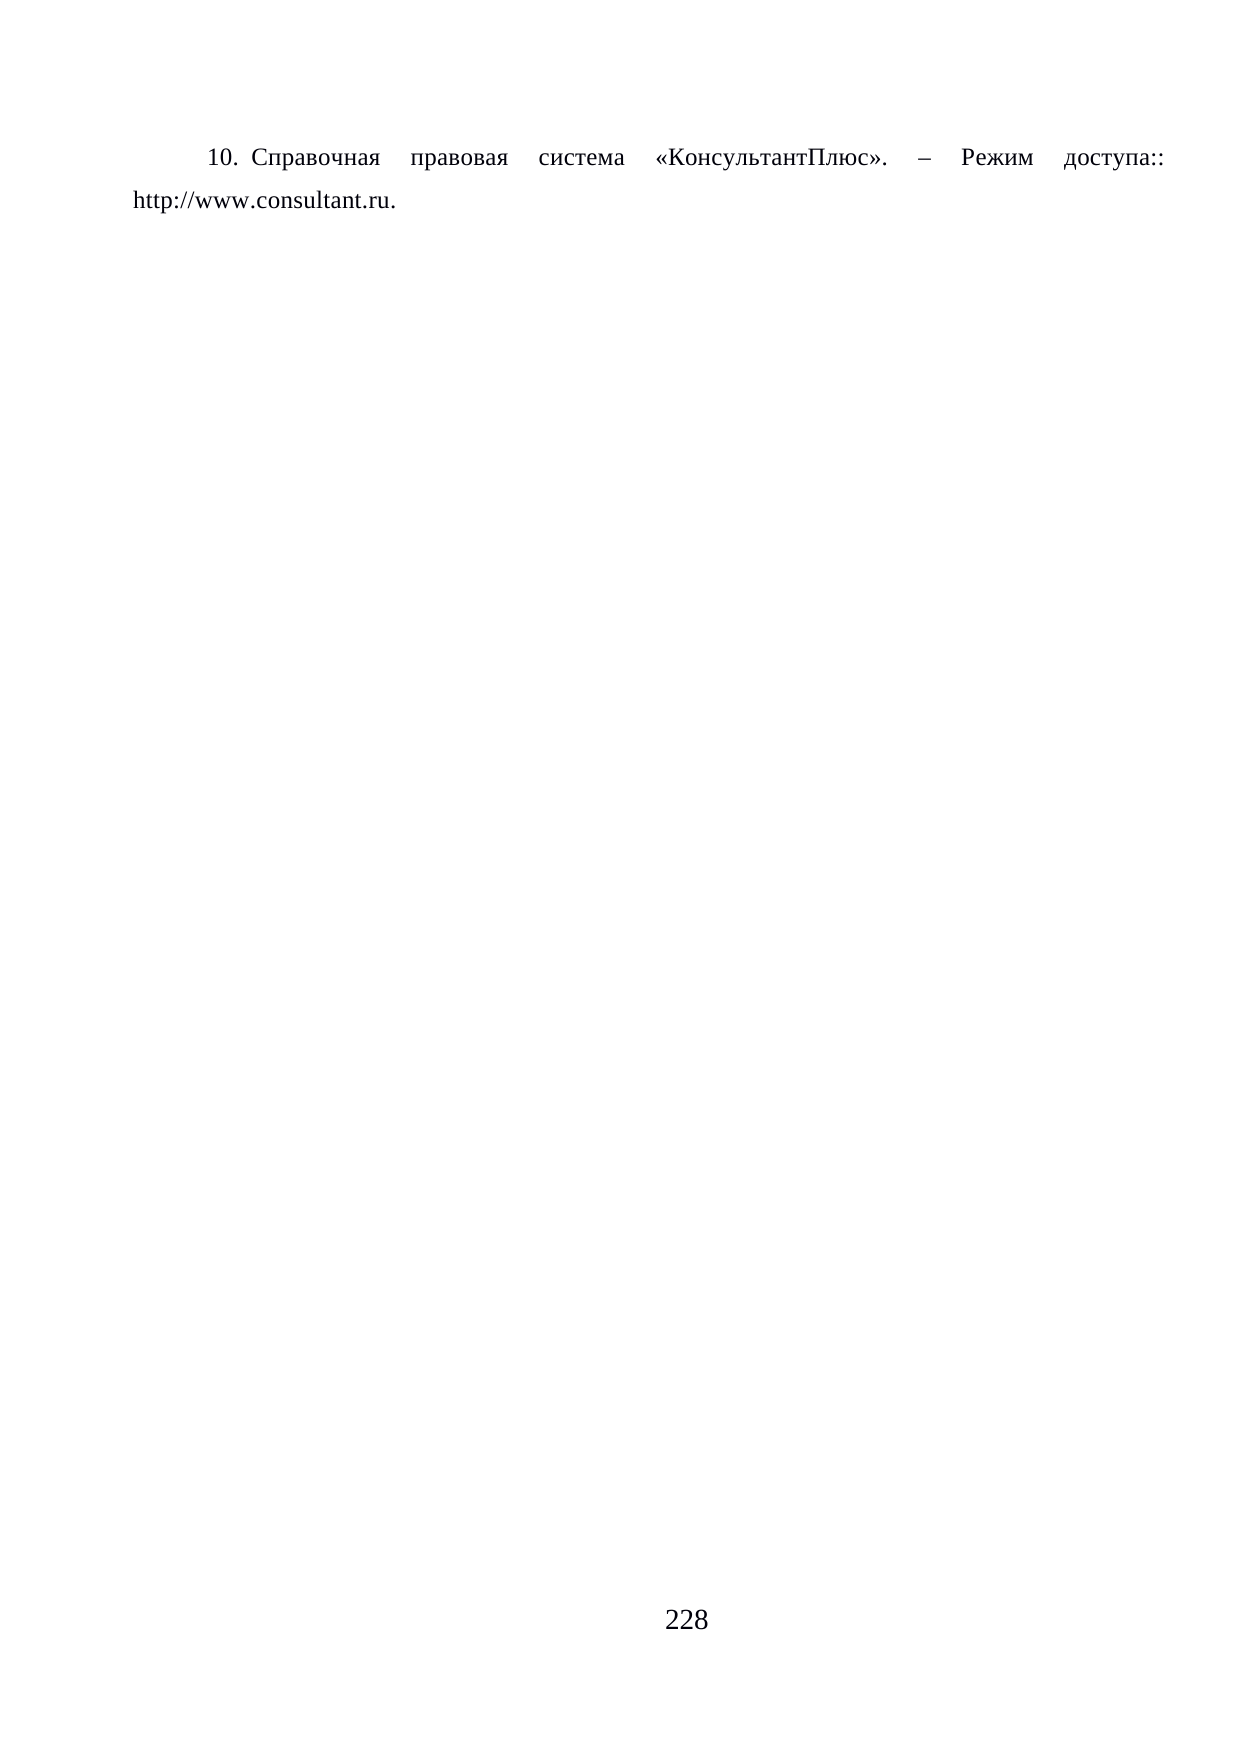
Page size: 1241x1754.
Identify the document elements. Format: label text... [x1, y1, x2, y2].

list Справочная правовая система «КонсультантПлюс». – Режим доступа:: http://www.consultant.ru. [133, 142, 1166, 214]
